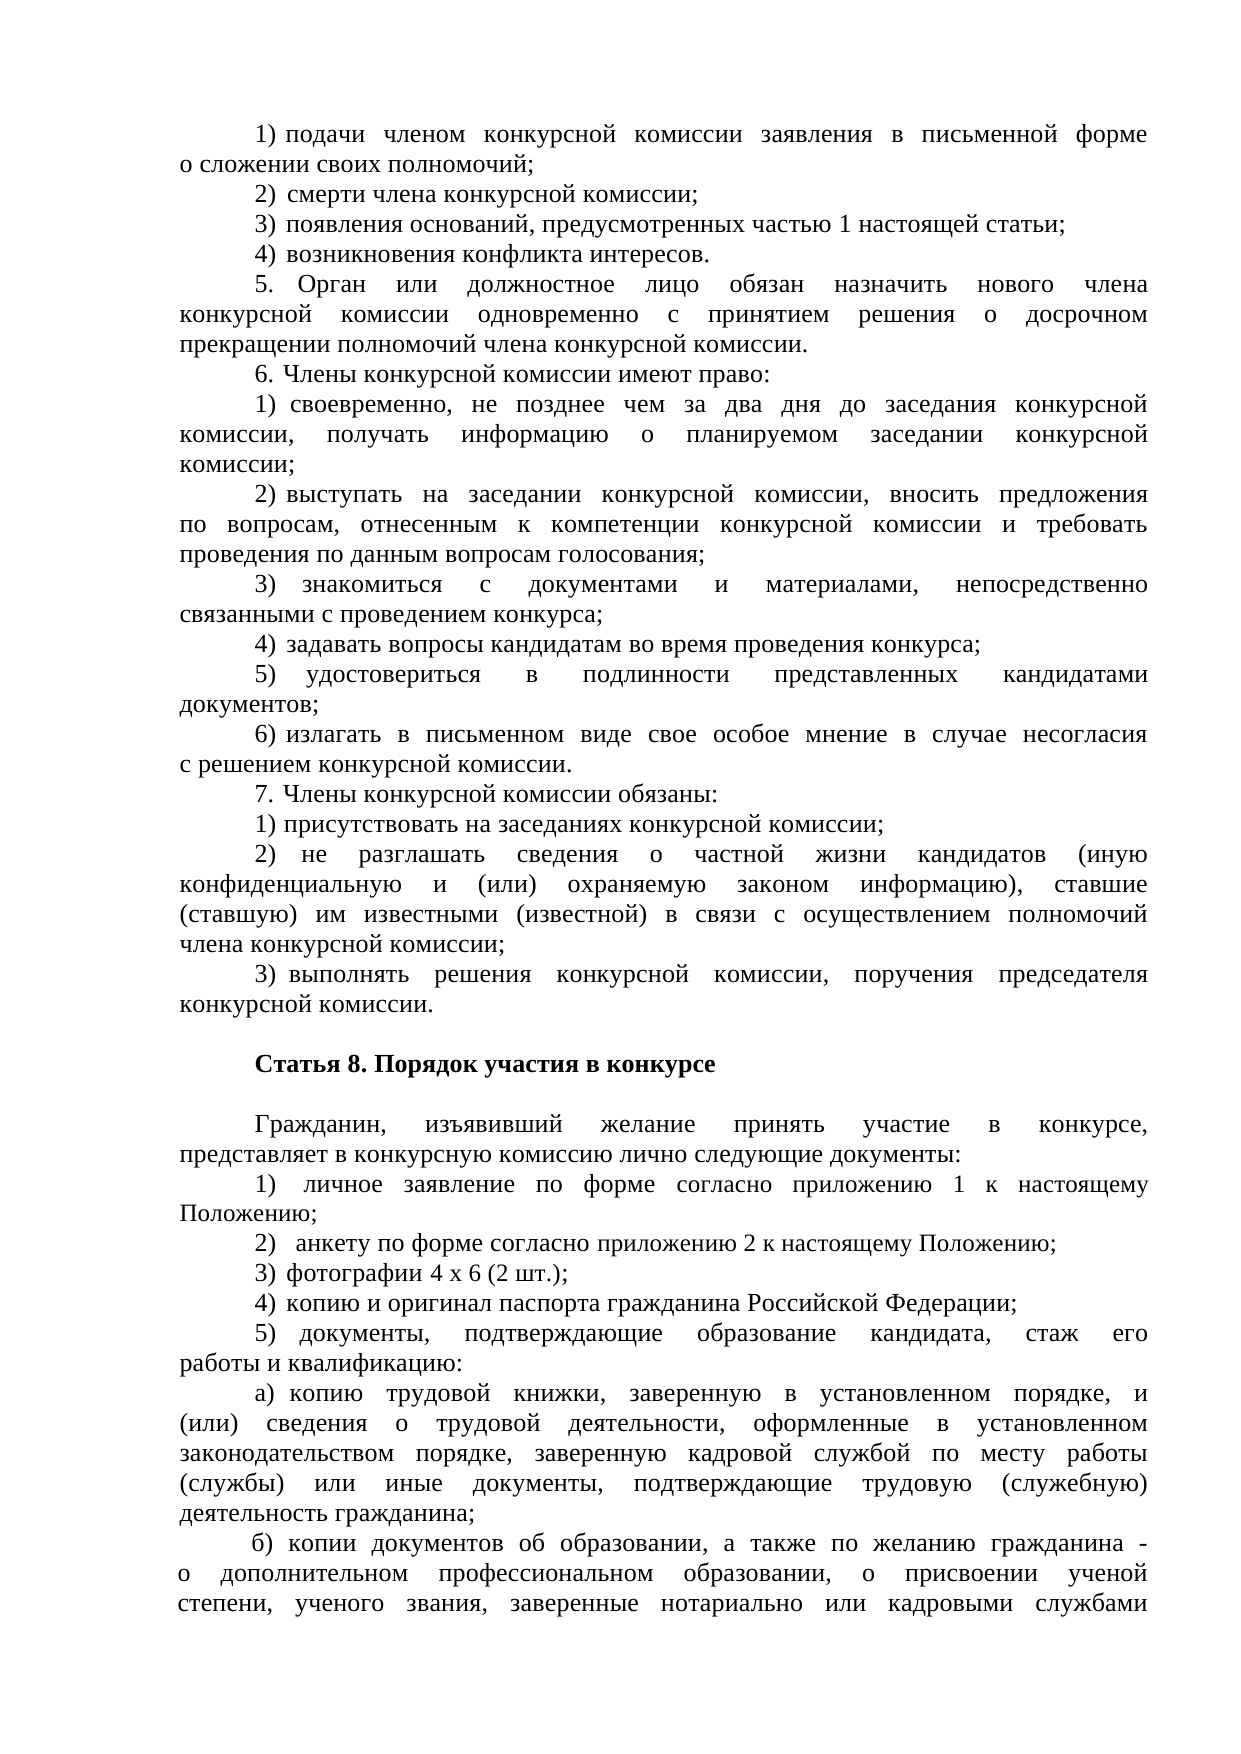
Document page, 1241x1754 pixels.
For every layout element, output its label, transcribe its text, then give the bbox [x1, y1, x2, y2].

list Члены конкурсной комиссии имеют право: [179, 358, 1152, 388]
text Гражданин, изъявивший желание принять участие в конкурсе, представляет в конкурсную комиссию лично следующие документы: [179, 1108, 1149, 1168]
list Орган или должностное лицо обязан назначить нового члена конкурсной комиссии одновременно с принятием решения о досрочном прекращении полномочий члена конкурсной комиссии. [179, 268, 1149, 358]
list выполнять решения конкурсной комиссии, поручения председателя конкурсной комиссии. [179, 958, 1149, 1018]
list выступать на заседании конкурсной комиссии, вносить предложения по вопросам, отнесенным к компетенции конкурсной комиссии и требовать проведения по данным вопросам голосования; [179, 478, 1149, 568]
list Члены конкурсной комиссии обязаны: [179, 778, 1152, 808]
text а) копию трудовой книжки, заверенную в установленном порядке, и (или) сведения о трудовой деятельности, оформленные в установленном законодательством порядке, заверенную кадровой службой по месту работы (службы) или иные документы, подтверждающие трудовую (служебную) деятельность гражданина; [179, 1377, 1149, 1527]
list своевременно, не позднее чем за два дня до заседания конкурсной комиссии, получать информацию о планируемом заседании конкурсной комиссии; [179, 388, 1149, 478]
list не разглашать сведения о частной жизни кандидатов (иную конфиденциальную и (или) охраняемую законом информацию), ставшие (ставшую) им известными (известной) в связи с осуществлением полномочий члена конкурсной комиссии; [179, 838, 1149, 958]
list возникновения конфликта интересов. [179, 238, 1152, 268]
list документы, подтверждающие образование кандидата, стаж его работы и квалификацию: [179, 1317, 1149, 1377]
list подачи членом конкурсной комиссии заявления в письменной форме о сложении своих полномочий; [179, 118, 1149, 178]
list личное заявление по форме согласно приложению 1 к настоящему Положению; [179, 1168, 1149, 1227]
list копию и оригинал паспорта гражданина Российской Федерации; [179, 1287, 1152, 1317]
list знакомиться с документами и материалами, непосредственно связанными с проведением конкурса; [179, 568, 1149, 628]
list излагать в письменном виде свое особое мнение в случае несогласия с решением конкурсной комиссии. [179, 718, 1149, 778]
list удостовериться в подлинности представленных кандидатами документов; [179, 658, 1149, 718]
list фотографии 4 x 6 (2 шт.); [179, 1257, 1152, 1287]
list присутствовать на заседаниях конкурсной комиссии; [179, 808, 1152, 838]
list появления оснований, предусмотренных частью 1 настоящей статьи; [179, 208, 1152, 238]
text Статья 8. Порядок участия в конкурсе [368, 1048, 1152, 1078]
list смерти члена конкурсной комиссии; [179, 178, 1152, 208]
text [177, 1527, 1149, 1617]
list задавать вопросы кандидатам во время проведения конкурса; [179, 628, 1152, 658]
list анкету по форме согласно приложению 2 к настоящему Положению; [179, 1227, 1149, 1257]
